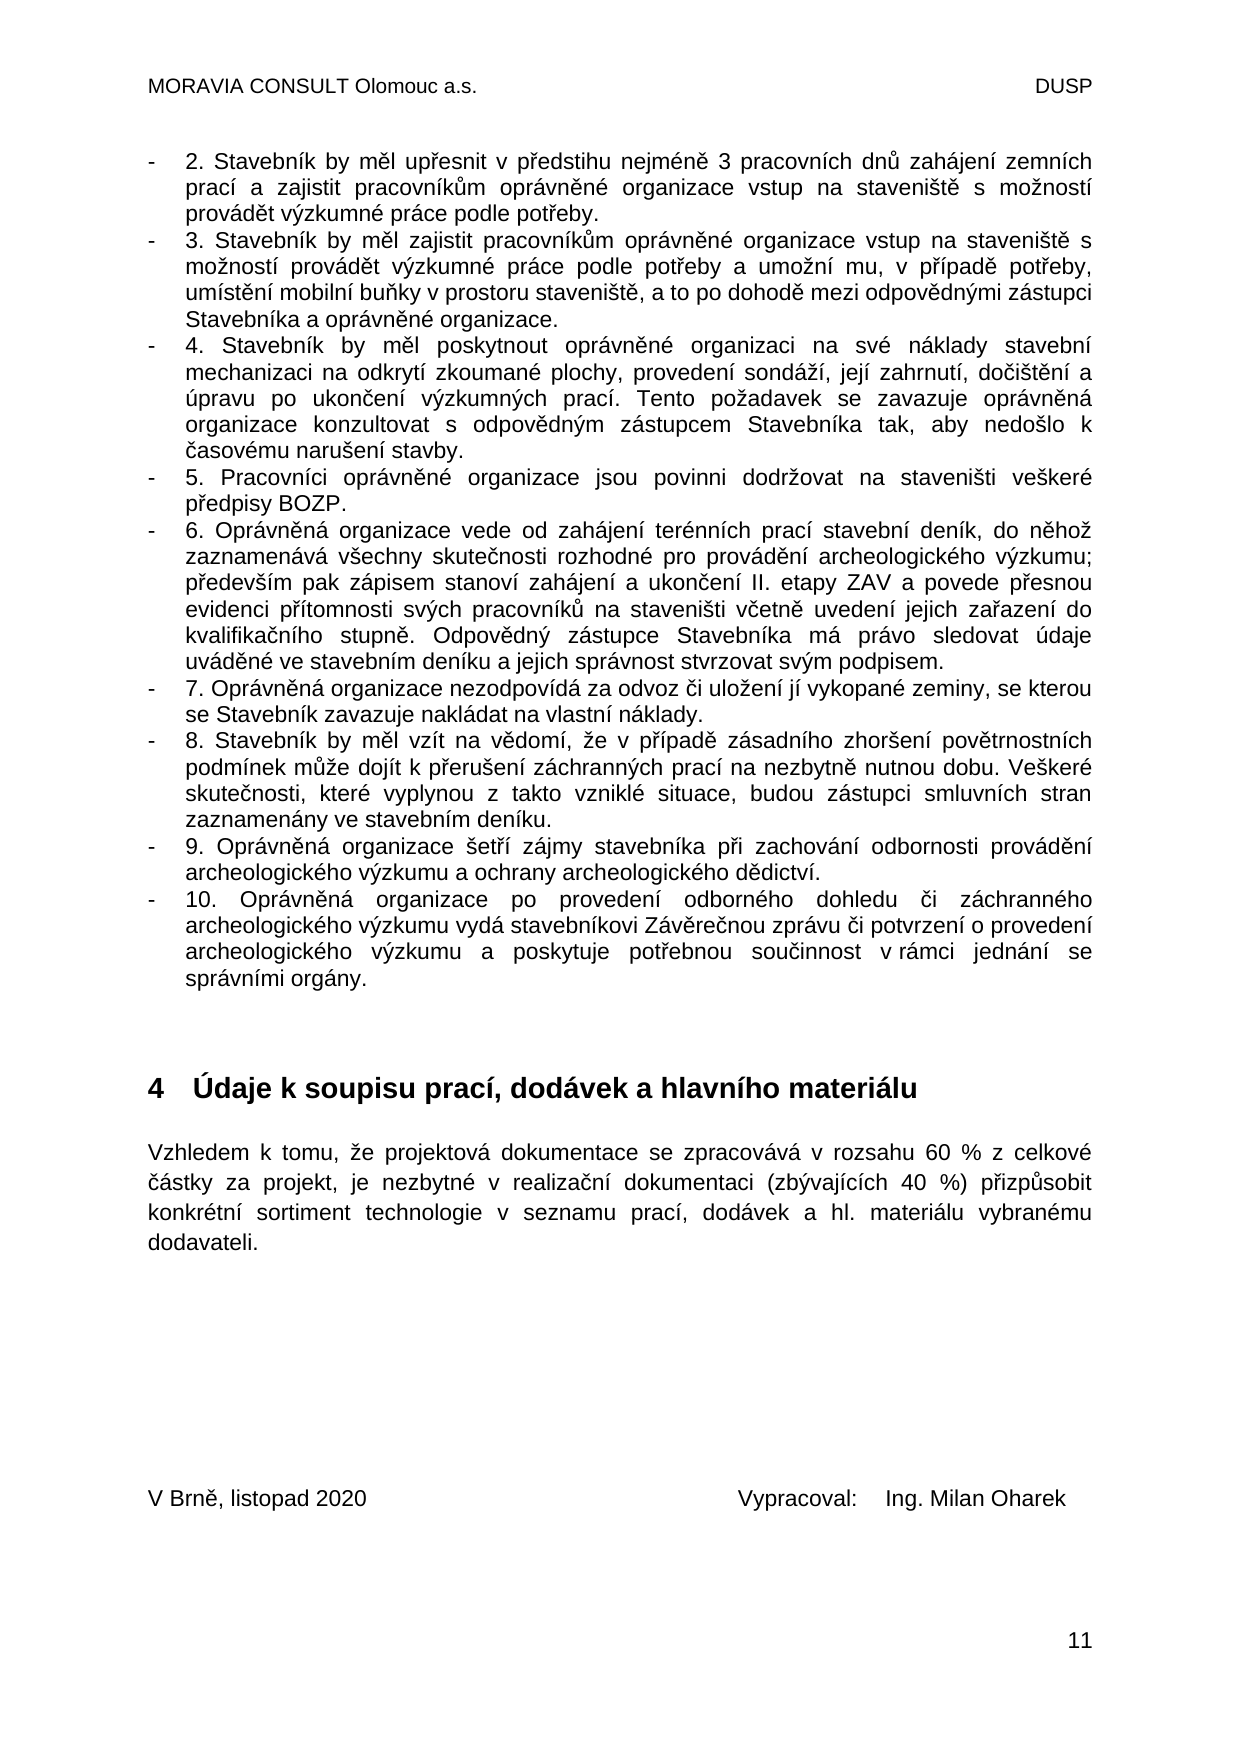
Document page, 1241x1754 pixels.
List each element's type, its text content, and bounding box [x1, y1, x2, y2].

list 7. Oprávněná organizace nezodpovídá za odvoz či uložení jí vykopané zeminy, se kterou se Stavebník zavazuje nakládat na vlastní náklady. [148, 675, 1093, 727]
list 2. Stavebník by měl upřesnit v předstihu nejméně 3 pracovních dnů zahájení zemních prací a zajistit pracovníkům oprávněné organizace vstup na staveniště s možností provádět výzkumné práce podle potřeby. [148, 148, 1093, 227]
list 3. Stavebník by měl zajistit pracovníkům oprávněné organizace vstup na staveniště s možností provádět výzkumné práce podle potřeby a umožní mu, v případě potřeby, umístění mobilní buňky v prostoru staveniště, a to po dohodě mezi odpovědnými zástupci Stavebníka a oprávněné organizace. [148, 227, 1093, 332]
list 5. Pracovníci oprávněné organizace jsou povinni dodržovat na staveništi veškeré předpisy BOZP. [148, 464, 1093, 517]
list 4. Stavebník by měl poskytnout oprávněné organizaci na své náklady stavební mechanizaci na odkrytí zkoumané plochy, provedení sondáží, její zahrnutí, dočištění a úpravu po ukončení výzkumných prací. Tento požadavek se zavazuje oprávněná organizace konzultovat s odpovědným zástupcem Stavebníka tak, aby nedošlo k časovému narušení stavby. [148, 332, 1093, 464]
list 6. Oprávněná organizace vede od zahájení terénních prací stavební deník, do něhož zaznamenává všechny skutečnosti rozhodné pro provádění archeologického výzkumu; především pak zápisem stanoví zahájení a ukončení II. etapy ZAV a povede přesnou evidenci přítomnosti svých pracovníků na staveništi včetně uvedení jejich zařazení do kvalifikačního stupně. Odpovědný zástupce Stavebníka má právo sledovat údaje uváděné ve stavebním deníku a jejich správnost stvrzovat svým podpisem. [148, 517, 1093, 675]
subtitle Údaje k soupisu prací, dodávek a hlavního materiálu [148, 1071, 1093, 1105]
list 10. Oprávněná organizace po provedení odborného dohledu či záchranného archeologického výzkumu vydá stavebníkovi Závěrečnou zprávu či potvrzení o provedení archeologického výzkumu a poskytuje potřebnou součinnost v rámci jednání se správními orgány. [148, 886, 1093, 991]
text Vzhledem k tomu, že projektová dokumentace se zpracovává v rozsahu 60 % z celkové částky za projekt, je nezbytné v realizační dokumentaci (zbývajících 40 %) přizpůsobit konkrétní sortiment technologie v seznamu prací, dodávek a hl. materiálu vybranému dodavateli. [148, 1139, 1093, 1256]
list 8. Stavebník by měl vzít na vědomí, že v případě zásadního zhoršení povětrnostních podmínek může dojít k přerušení záchranných prací na nezbytně nutnou dobu. Veškeré skutečnosti, které vyplynou z takto vzniklé situace, budou zástupci smluvních stran zaznamenány ve stavebním deníku. [148, 727, 1093, 833]
text V Brně, listopad 2020 Vypracoval: Ing. Milan Oharek [148, 1484, 1093, 1511]
list 9. Oprávněná organizace šetří zájmy stavebníka při zachování odbornosti provádění archeologického výzkumu a ochrany archeologického dědictví. [148, 833, 1093, 886]
